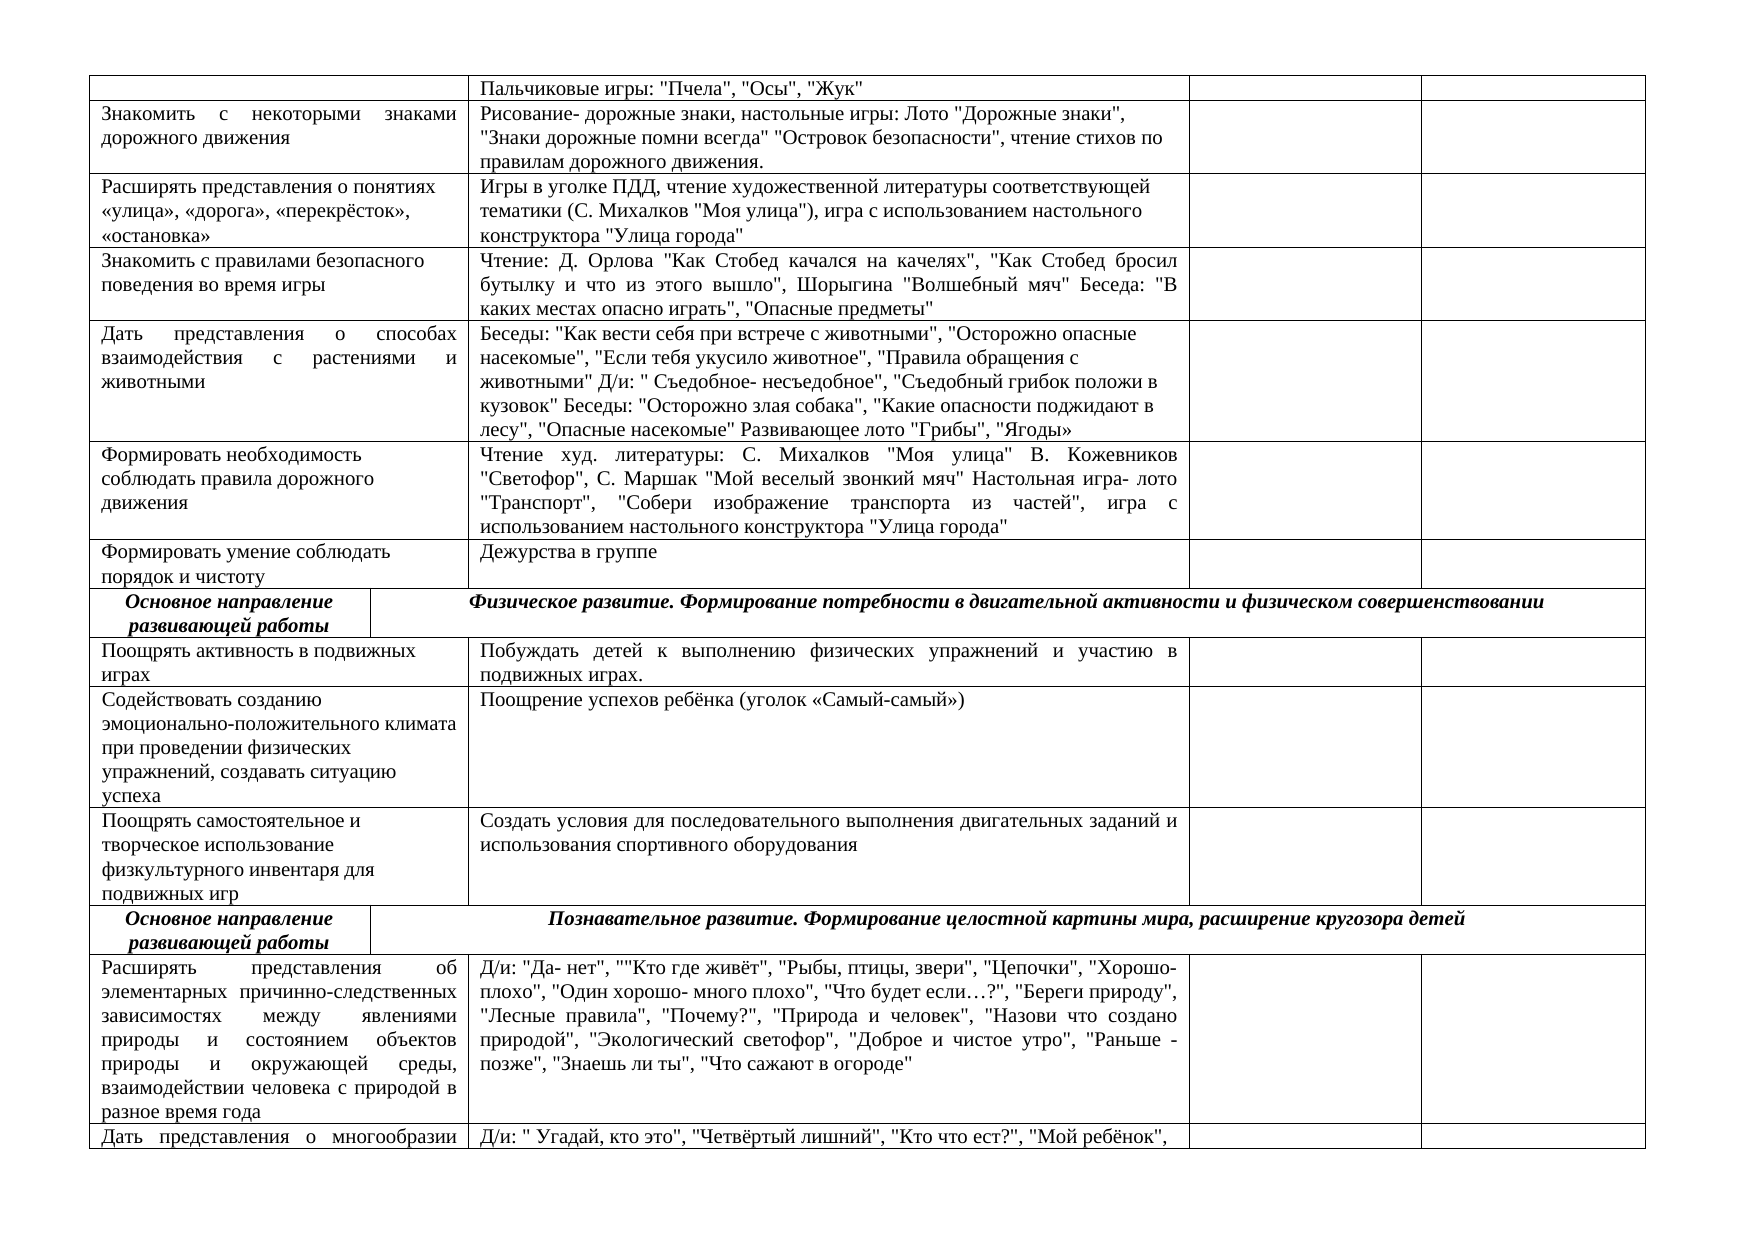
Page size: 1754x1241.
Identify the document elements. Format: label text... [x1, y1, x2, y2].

table_cell Поощрение успехов ребёнка (уголок «Самый-самый») [469, 687, 1189, 807]
table_cell Расширять представления об элементарных причинно-следственных зависимостях между явлениями природы и состоянием объектов природы и окружающей среды, взаимодействии человека с природой в разное время года [90, 955, 468, 1123]
table_cell [1190, 955, 1421, 1123]
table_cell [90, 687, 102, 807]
table_cell [1190, 1124, 1421, 1148]
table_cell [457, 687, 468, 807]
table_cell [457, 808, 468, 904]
table_cell [1190, 442, 1421, 538]
table_cell [1190, 808, 1421, 904]
table_cell Создать условия для последовательного выполнения двигательных заданий и использования спортивного оборудования [469, 808, 1189, 904]
table_cell Основное направление развивающей работы [90, 906, 370, 954]
table_cell Игры в уголке ПДД, чтение художественной литературы соответствующей тематики (С. Михалков "Моя улица"), игра с использованием настольного конструктора "Улица города" [469, 174, 1189, 247]
table_cell [1190, 174, 1421, 247]
table_cell Дать представления о способах взаимодействия с растениями и животными [90, 321, 468, 441]
table_cell [1422, 321, 1645, 441]
table_cell [1422, 442, 1645, 538]
table_cell Познавательное развитие. Формирование целостной картины мира, расширение кругозора детей [371, 906, 1645, 954]
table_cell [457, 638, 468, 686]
table_cell [1190, 321, 1421, 441]
table_cell Физическое развитие. Формирование потребности в двигательной активности и физическом совершенствовании [371, 589, 1645, 637]
table_cell Расширять представления о понятиях «улица», «дорога», «перекрёсток», «остановка» [90, 174, 468, 247]
table_cell Беседы: "Как вести себя при встрече с животными", "Осторожно опасные насекомые", "Если тебя укусило животное", "Правила обращения с животными" Д/и: " Съедобное- несъедобное", "Съедобный грибок положи в кузовок" Беседы: "Осторожно злая собака", "Какие опасности поджидают в лесу", "Опасные насекомые" Развивающее лото "Грибы", "Ягоды» [469, 321, 1189, 441]
table_cell [1190, 101, 1421, 173]
table_cell Д/и: "Да- нет", ""Кто где живёт", "Рыбы, птицы, звери", "Цепочки", "Хорошо- плохо", "Один хорошо- много плохо", "Что будет если…?", "Береги природу", "Лесные правила", "Почему?", "Природа и человек", "Назови что создано природой", "Экологический светофор", "Доброе и чистое утро", "Раньше - позже", "Знаешь ли ты", "Что сажают в огороде" [469, 955, 1189, 1123]
table_cell [1190, 540, 1421, 588]
table_cell [1422, 76, 1645, 100]
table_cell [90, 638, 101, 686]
table_cell [1190, 687, 1421, 807]
table_cell Основное направление развивающей работы [90, 589, 370, 637]
table_cell Дежурства в группе [469, 540, 1189, 588]
table_cell [1190, 76, 1421, 100]
table_cell [1190, 638, 1421, 686]
table_cell Рисование- дорожные знаки, настольные игры: Лото "Дорожные знаки", "Знаки дорожные помни всегда" "Островок безопасности", чтение стихов по правилам дорожного движения. [469, 101, 1189, 173]
table_cell Побуждать детей к выполнению физических упражнений и участию в подвижных играх. [469, 638, 1189, 686]
table_cell [1422, 955, 1645, 1123]
table_cell Знакомить с некоторыми знаками дорожного движения [90, 101, 468, 173]
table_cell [90, 76, 468, 100]
table_cell Чтение: Д. Орлова "Как Стобед качался на качелях", "Как Стобед бросил бутылку и что из этого вышло", Шорыгина "Волшебный мяч" Беседа: "В каких местах опасно играть", "Опасные предметы" [469, 248, 1189, 320]
table_cell Формировать умение соблюдать порядок и чистоту [90, 540, 468, 588]
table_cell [90, 1124, 468, 1148]
table_cell [1422, 1124, 1645, 1148]
table_cell Формировать необходимость соблюдать правила дорожного движения [90, 442, 468, 538]
table_cell [1422, 101, 1645, 173]
table_cell [1422, 540, 1645, 588]
table_cell Знакомить с правилами безопасного поведения во время игры [90, 248, 468, 320]
table_cell [1190, 248, 1421, 320]
table_cell [1422, 687, 1645, 807]
table_cell Чтение худ. литературы: С. Михалков "Моя улица" В. Кожевников "Светофор", С. Маршак "Мой веселый звонкий мяч" Настольная игра- лото "Транспорт", "Собери изображение транспорта из частей", игра с использованием настольного конструктора "Улица города" [469, 442, 1189, 538]
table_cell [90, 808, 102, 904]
table_cell [1422, 248, 1645, 320]
table_cell [1422, 638, 1645, 686]
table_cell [469, 76, 1189, 100]
table_cell [1422, 174, 1645, 247]
table_cell [1422, 808, 1645, 904]
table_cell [469, 1124, 1189, 1148]
